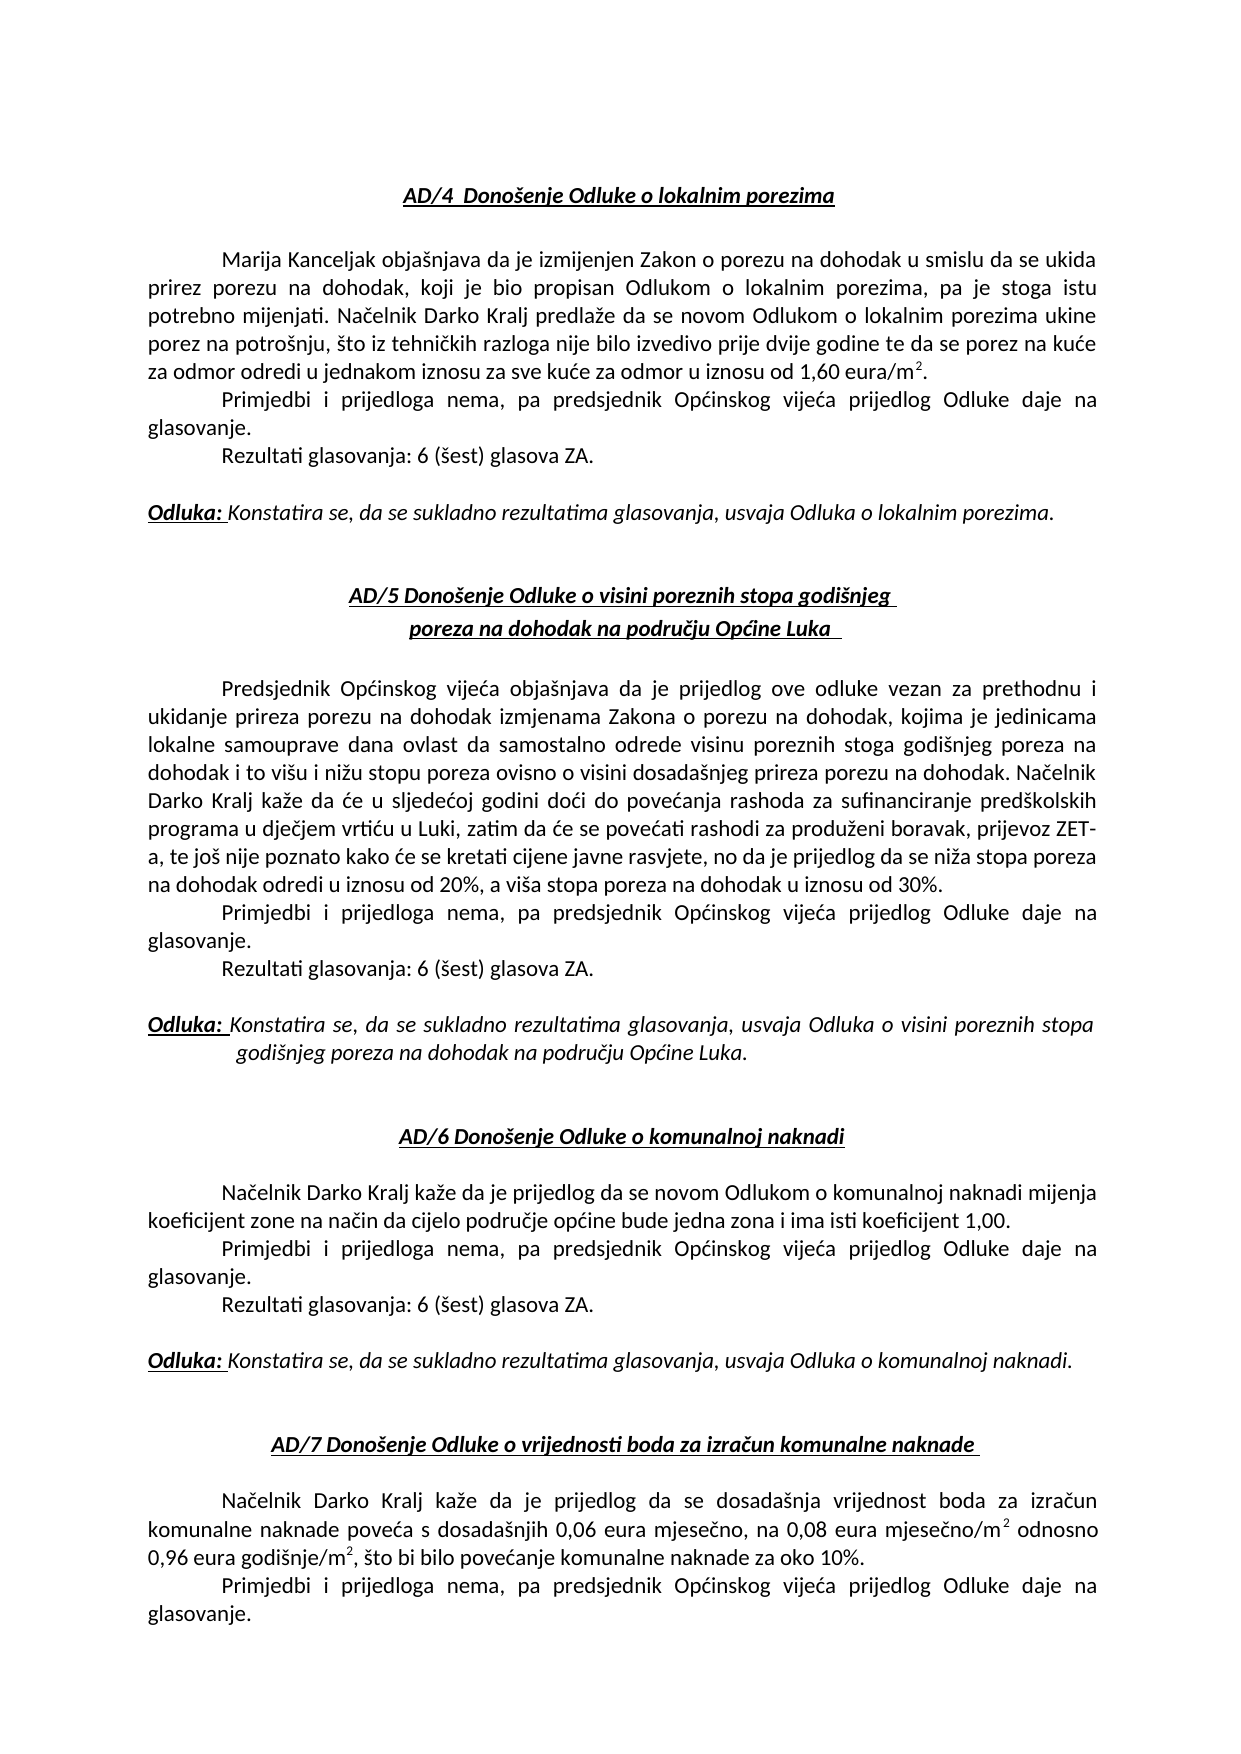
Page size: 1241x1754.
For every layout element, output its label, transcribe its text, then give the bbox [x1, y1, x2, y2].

text AD/5 Donošenje Odluke o visini poreznih stopa godišnjeg [148, 582, 1093, 610]
text poreza na dohodak na području Općine Luka [148, 614, 1093, 642]
text Marija Kanceljak objašnjava da je izmijenjen Zakon o porezu na dohodak u smislu da se ukida prirez porezu na dohodak, koji je bio propisan Odlukom o lokalnim porezima, pa je stoga istu potrebno mijenjati. Načelnik Darko Kralj predlaže da se novom Odlukom o lokalnim porezima ukine porez na potrošnju, što iz tehničkih razloga nije bilo izvedivo prije dvije godine te da se porez na kuće za odmor odredi u jednakom iznosu za sve kuće za odmor u iznosu od 1,60 eura/m2. [148, 245, 1098, 386]
text Predsjednik Općinskog vijeća objašnjava da je prijedlog ove odluke vezan za prethodnu i ukidanje prireza porezu na dohodak izmjenama Zakona o porezu na dohodak, kojima je jedinicama lokalne samouprave dana ovlast da samostalno odrede visinu poreznih stoga godišnjeg poreza na dohodak i to višu i nižu stopu poreza ovisno o visini dosadašnjeg prireza porezu na dohodak. Načelnik Darko Kralj kaže da će u sljedećoj godini doći do povećanja rashoda za sufinanciranje predškolskih programa u dječjem vrtiću u Luki, zatim da će se povećati rashodi za produženi boravak, prijevoz ZET-a, te još nije poznato kako će se kretati cijene javne rasvjete, no da je prijedlog da se niža stopa poreza na dohodak odredi u iznosu od 20%, a viša stopa poreza na dohodak u iznosu od 30%. [148, 674, 1098, 898]
text Odluka: Konstatira se, da se sukladno rezultatima glasovanja, usvaja Odluka o komunalnoj naknadi. [148, 1347, 1098, 1374]
text Odluka: Konstatira se, da se sukladno rezultatima glasovanja, usvaja Odluka o visini poreznih stopa godišnjeg poreza na dohodak na području Općine Luka. [148, 1010, 1098, 1066]
text Načelnik Darko Kralj kaže da je prijedlog da se novom Odlukom o komunalnoj naknadi mijenja koeficijent zone na način da cijelo područje općine bude jedna zona i ima isti koeficijent 1,00. [148, 1178, 1098, 1234]
text AD/6 Donošenje Odluke o komunalnoj naknadi [148, 1122, 1098, 1150]
text Rezultati glasovanja: 6 (šest) glasova ZA. [148, 442, 1098, 469]
text Načelnik Darko Kralj kaže da je prijedlog da se dosadašnja vrijednost boda za izračun komunalne naknade poveća s dosadašnjih 0,06 eura mjesečno, na 0,08 eura mjesečno/m2 odnosno 0,96 eura godišnje/m2, što bi bilo povećanje komunalne naknade za oko 10%. [148, 1487, 1098, 1571]
text Primjedbi i prijedloga nema, pa predsjednik Općinskog vijeća prijedlog Odluke daje na glasovanje. [148, 386, 1098, 442]
text Primjedbi i prijedloga nema, pa predsjednik Općinskog vijeća prijedlog Odluke daje na glasovanje. [148, 898, 1098, 954]
text AD/7 Donošenje Odluke o vrijednosti boda za izračun komunalne naknade [148, 1431, 1098, 1459]
text Rezultati glasovanja: 6 (šest) glasova ZA. [148, 1291, 1098, 1318]
text AD/4 Donošenje Odluke o lokalnim porezima [148, 181, 1093, 209]
text Primjedbi i prijedloga nema, pa predsjednik Općinskog vijeća prijedlog Odluke daje na glasovanje. [148, 1234, 1098, 1291]
text Primjedbi i prijedloga nema, pa predsjednik Općinskog vijeća prijedlog Odluke daje na glasovanje. [148, 1571, 1098, 1627]
text Odluka: Konstatira se, da se sukladno rezultatima glasovanja, usvaja Odluka o lokalnim porezima. [148, 498, 1098, 526]
text Rezultati glasovanja: 6 (šest) glasova ZA. [148, 954, 1098, 982]
